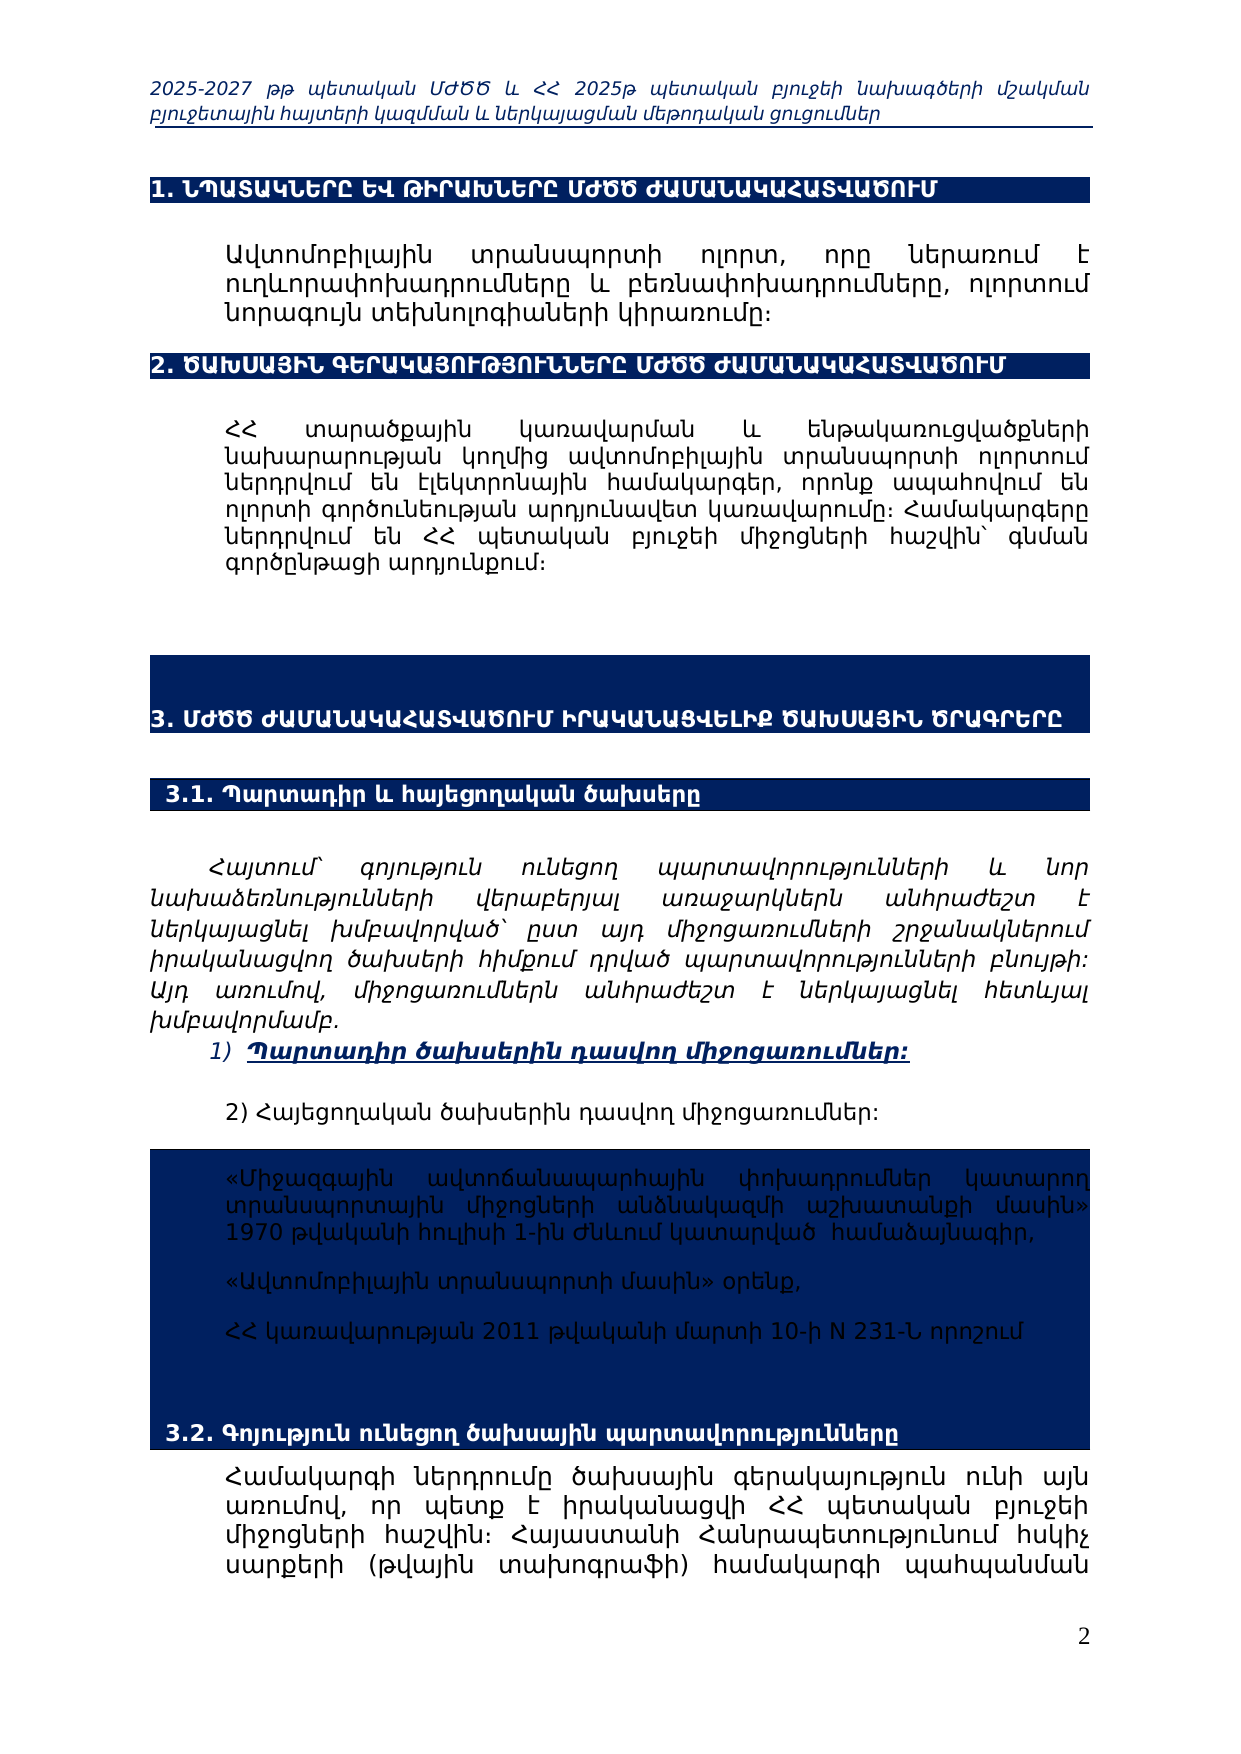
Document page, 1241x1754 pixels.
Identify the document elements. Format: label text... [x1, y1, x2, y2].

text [225, 1462, 1090, 1579]
subtitle 2. ԾԱԽՍԱՅԻՆ ԳԵՐԱԿԱՅՈՒԹՅՈՒՆՆԵՐԸ ՄԺԾԾ ԺԱՄԱՆԱԿԱՀԱՏՎԱԾՈՒՄ [150, 353, 1090, 379]
text Հայտում՝ գոյություն ունեցող պարտավորությունների և նոր նախաձեռնությունների վերաբերյալ առաջարկներն անհրաժեշտ է ներկայացնել խմբավորված՝ ըստ այդ միջոցառումների շրջանակներում իրականացվող ծախսերի հիմքում դրված պարտավորությունների բնույթի: Այդ առումով, միջոցառումներն անհրաժեշտ է ներկայացնել հետևյալ խմբավորմամբ. [150, 854, 1090, 1034]
subtitle 1. ՆՊԱՏԱԿՆԵՐԸ ԵՎ ԹԻՐԱԽՆԵՐԸ ՄԺԾԾ ԺԱՄԱՆԱԿԱՀԱՏՎԱԾՈՒՄ [150, 177, 1090, 203]
text Ավտոմոբիլային տրանսպորտի ոլորտ, որը ներառում է ուղևորափոխադրումները և բեռնափոխադրումները, ոլորտում նորագույն տեխնոլոգիաների կիրառումը։ [225, 240, 1090, 328]
list Պարտադիր ծախսերին դասվող միջոցառումներ: [209, 1038, 1090, 1065]
text 2) Հայեցողական ծախսերին դասվող միջոցառումներ: [225, 1099, 1090, 1126]
text ՀՀ տարածքային կառավարման և ենթակառուցվածքների նախարարության կողմից ավտոմոբիլային տրանսպորտի ոլորտում ներդրվում են էլեկտրոնային համակարգեր, որոնք ապահովում են ոլորտի գործունեության արդյունավետ կառավարումը։ Համակարգերը ներդրվում են ՀՀ պետական բյուջեի միջոցների հաշվին՝ գնման գործընթացի արդյունքում։ [225, 416, 1090, 576]
subtitle 3. ՄԺԾԾ ԺԱՄԱՆԱԿԱՀԱՏՎԱԾՈՒՄ ԻՐԱԿԱՆԱՑՎԵԼԻՔ ԾԱԽՍԱՅԻՆ ԾՐԱԳՐԵՐԸ [150, 706, 1090, 733]
text ՀՀ կառավարության 2011 թվականի մարտի 10-ի N 231-Ն որոշում [225, 1318, 1090, 1344]
text «Ավտոմոբիլային տրանսպորտի մասին» օրենք, [225, 1268, 1090, 1295]
text «Միջազգային ավտոճանապարհային փոխադրումներ կատարող տրանսպորտային միջոցների անձնակազմի աշխատանքի մասին» 1970 թվականի հուլիսի 1-ին Ժնևում կատարված համաձայնագիր, [225, 1165, 1090, 1245]
text 3.2. Գոյություն ունեցող ծախսային պարտավորությունները [150, 1150, 1090, 1449]
text 3.1. Պարտադիր և հայեցողական ծախսերը [150, 780, 1090, 810]
